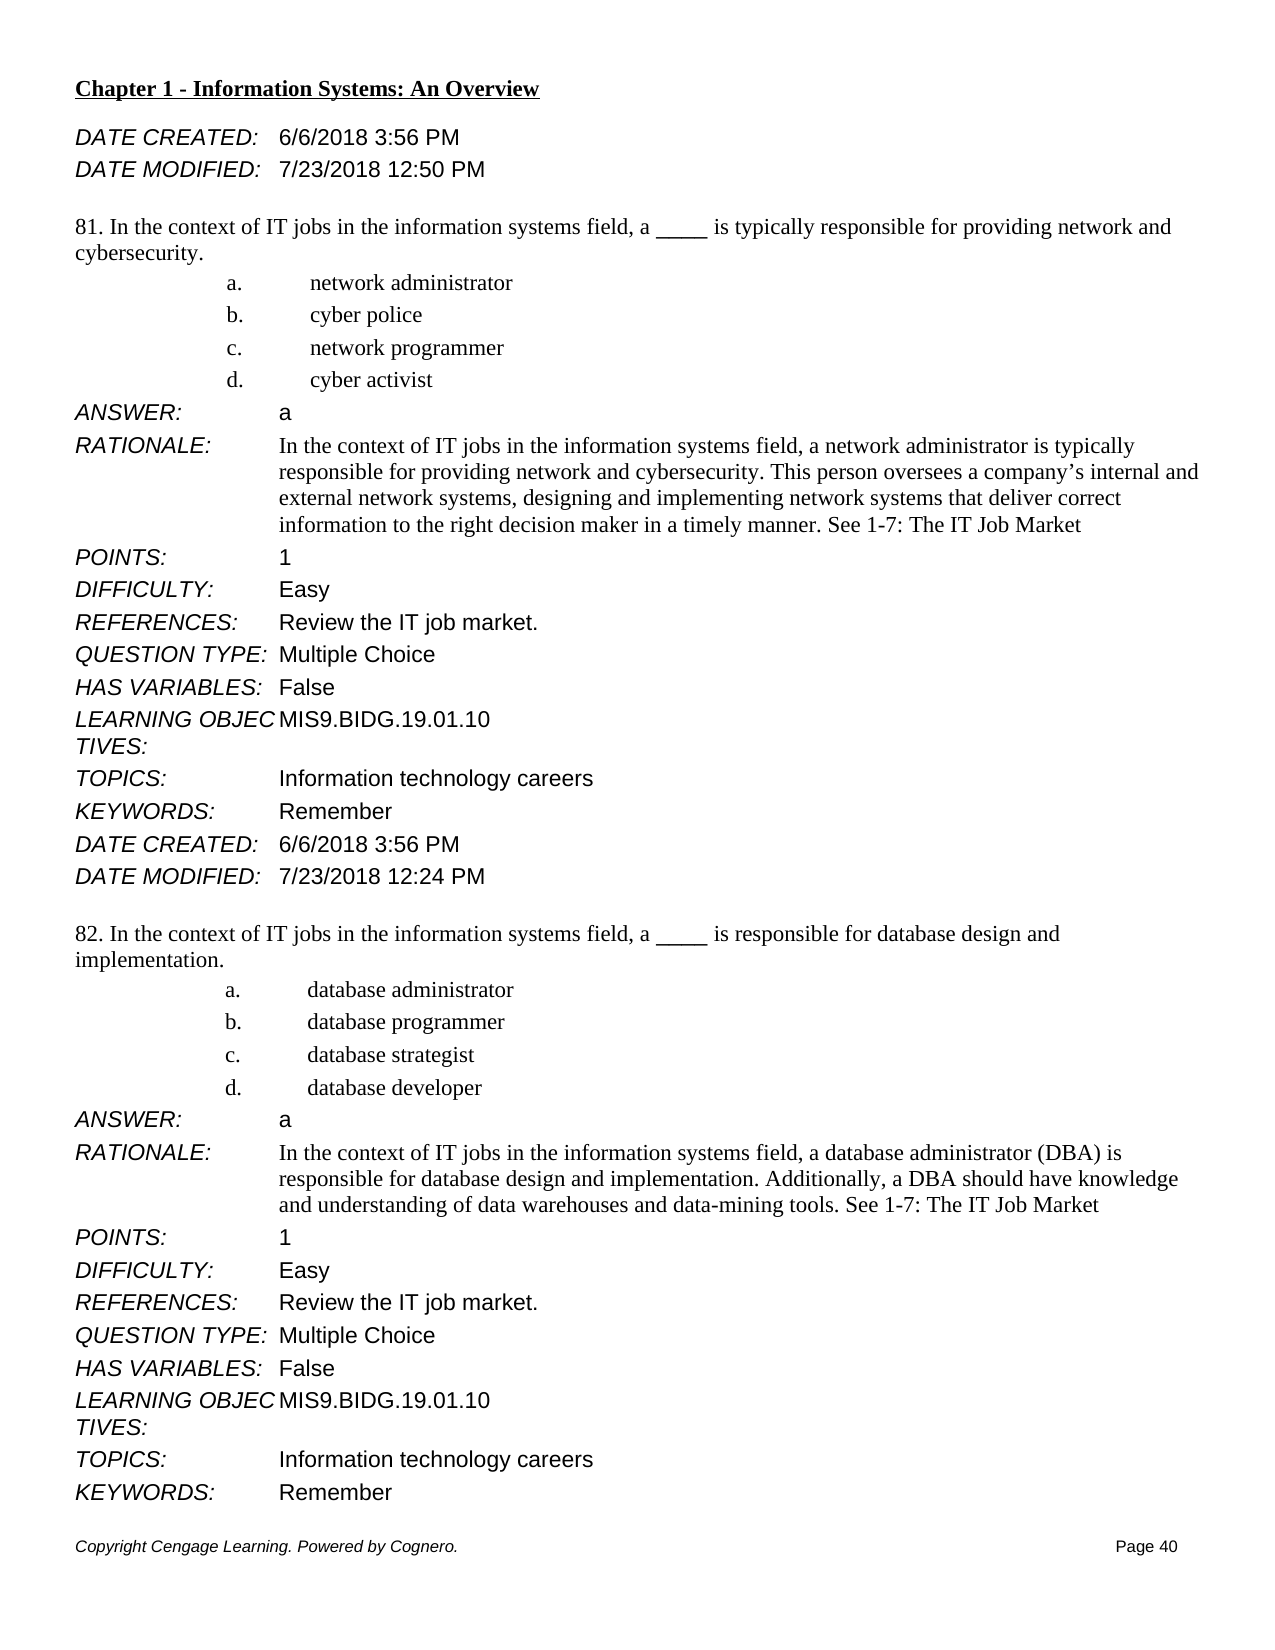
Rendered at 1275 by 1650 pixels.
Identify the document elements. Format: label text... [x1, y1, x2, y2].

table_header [75, 920, 1200, 1508]
table_header 81. In the context of IT jobs in the information systems field, a ____ is typically responsible for providing network and cybersecurity. [75, 213, 1200, 893]
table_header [75, 121, 1200, 186]
